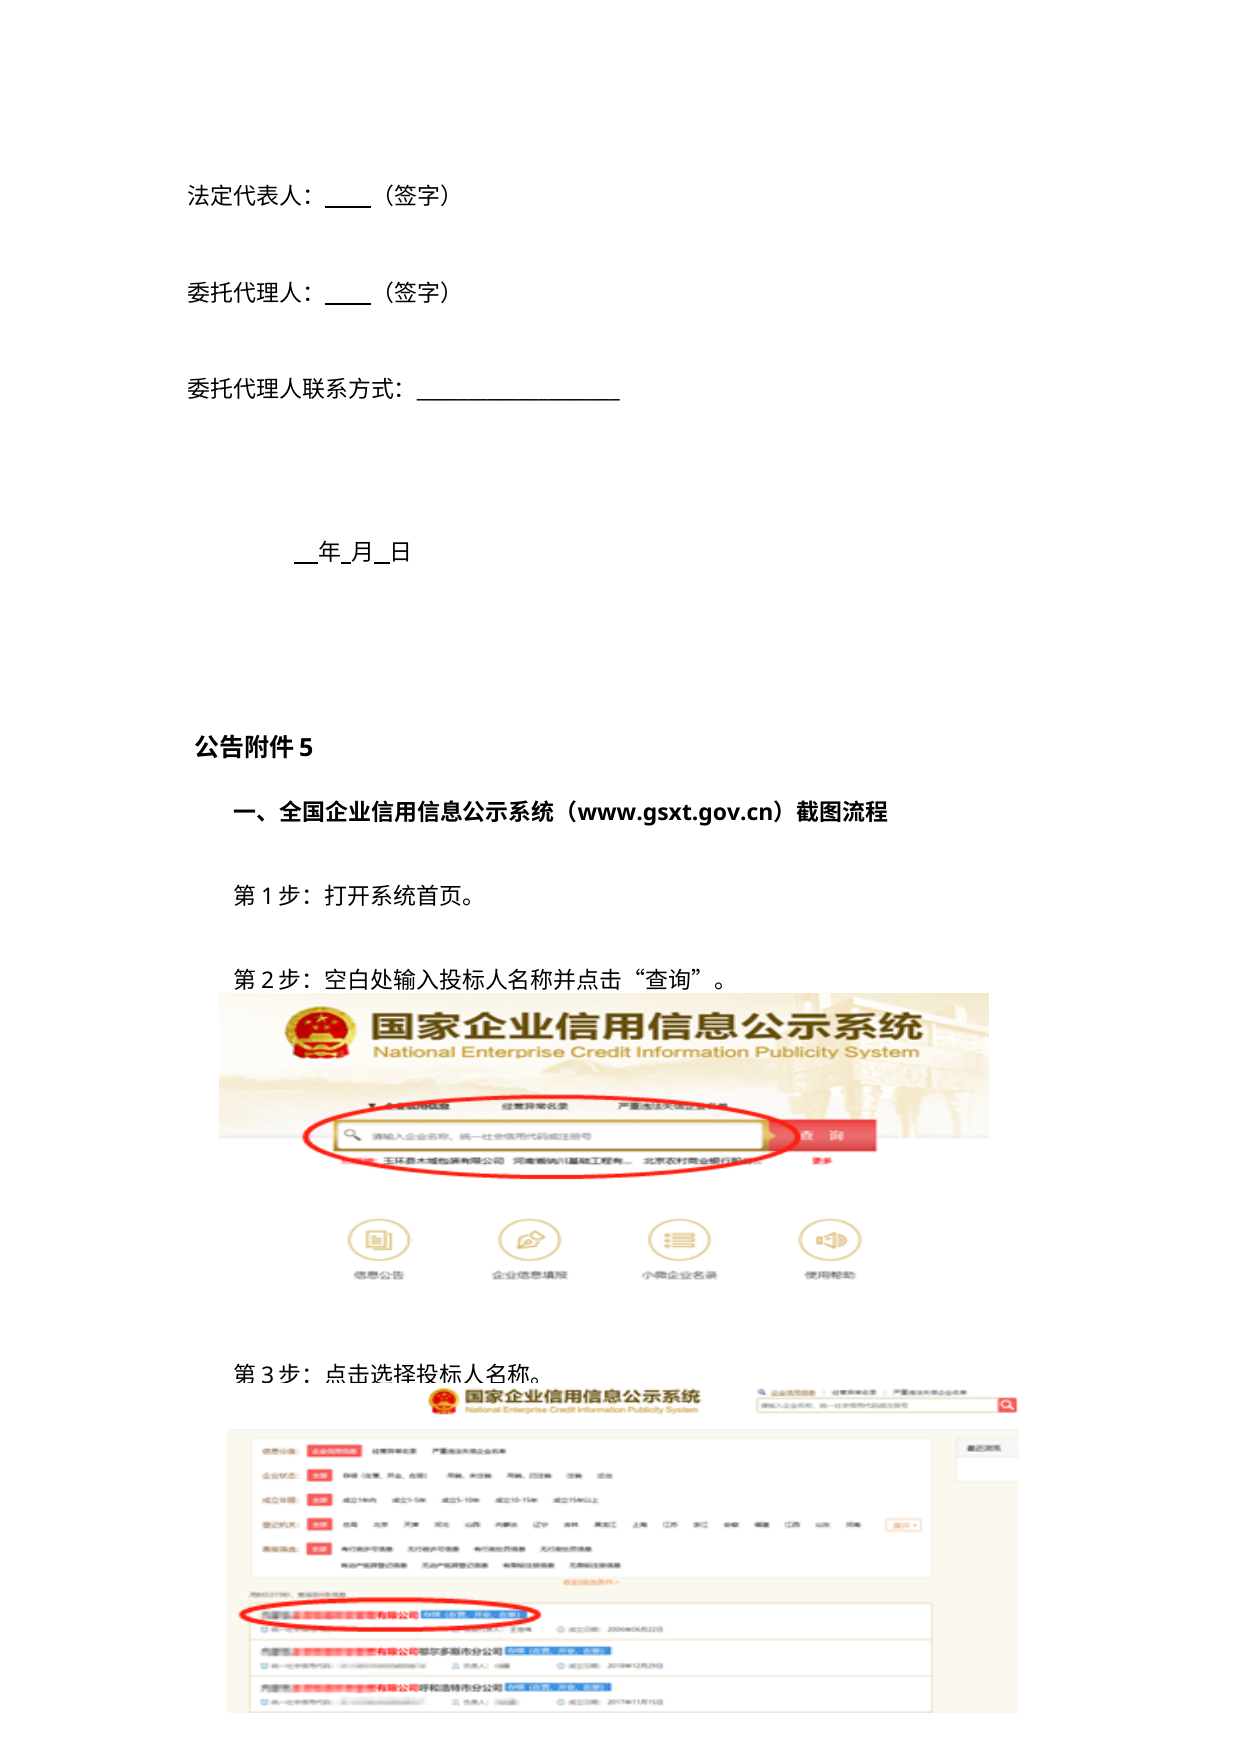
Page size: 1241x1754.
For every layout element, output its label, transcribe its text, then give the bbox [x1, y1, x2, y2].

text 委托代理人联系方式：____________________ [187, 356, 1053, 421]
text 第3步：点击选择投标人名称。 [187, 1341, 1053, 1406]
text 一、全国企业信用信息公示系统（www.gsxt.gov.cn）截图流程 [187, 778, 1053, 843]
picture [218, 993, 989, 1301]
text 公告附件5 [187, 713, 1053, 778]
text 第2步：空白处输入投标人名称并点击“查询”。 [187, 947, 1053, 1012]
picture [226, 1383, 1019, 1713]
text 第1步：打开系统首页。 [187, 862, 1053, 927]
text 年 月 日 [187, 518, 1053, 583]
text 法定代表人： （签字） [187, 162, 1053, 227]
text 委托代理人： （签字） [187, 259, 1053, 324]
